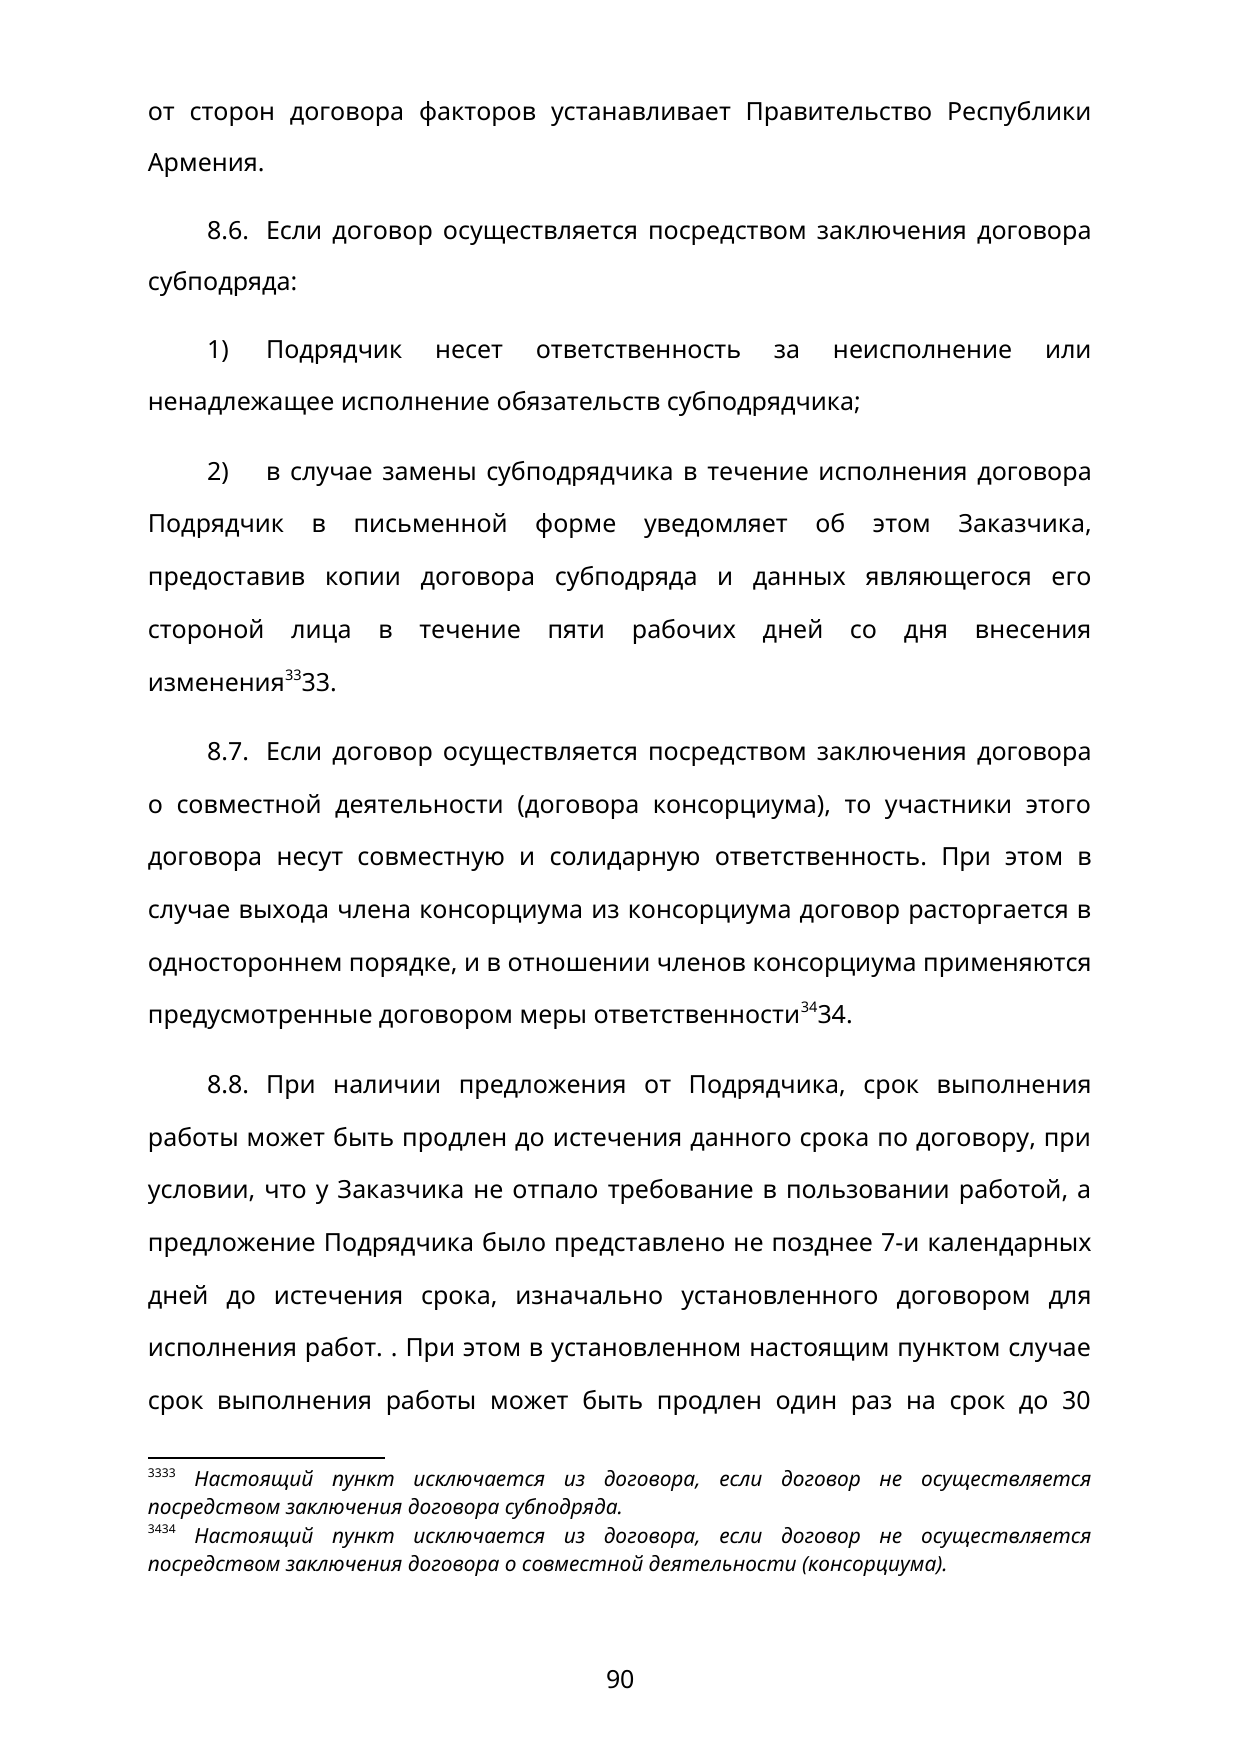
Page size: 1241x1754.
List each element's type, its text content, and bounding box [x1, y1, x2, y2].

text 8.7. Если договор осуществляется посредством заключения договора о совместной деятельности (договора консорциума), то участники этого договора несут совместную и солидарную ответственность. При этом в случае выхода члена консорциума из консорциума договор расторгается в одностороннем порядке, и в отношении членов консорциума применяются предусмотренные договором меры ответственности34. [148, 733, 1092, 1031]
text 1) Подрядчик несет ответственность за неисполнение или ненадлежащее исполнение обязательств субподрядчика; [148, 331, 1092, 418]
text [148, 94, 1092, 179]
text 8.6. Если договор осуществляется посредством заключения договора субподряда: [148, 212, 1092, 298]
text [148, 1066, 1092, 1417]
text 2) в случае замены субподрядчика в течение исполнения договора Подрядчик в письменной форме уведомляет об этом Заказчика, предоставив копии договора субподряда и данных являющегося его стороной лица в течение пяти рабочих дней со дня внесения изменения33. [148, 453, 1092, 698]
